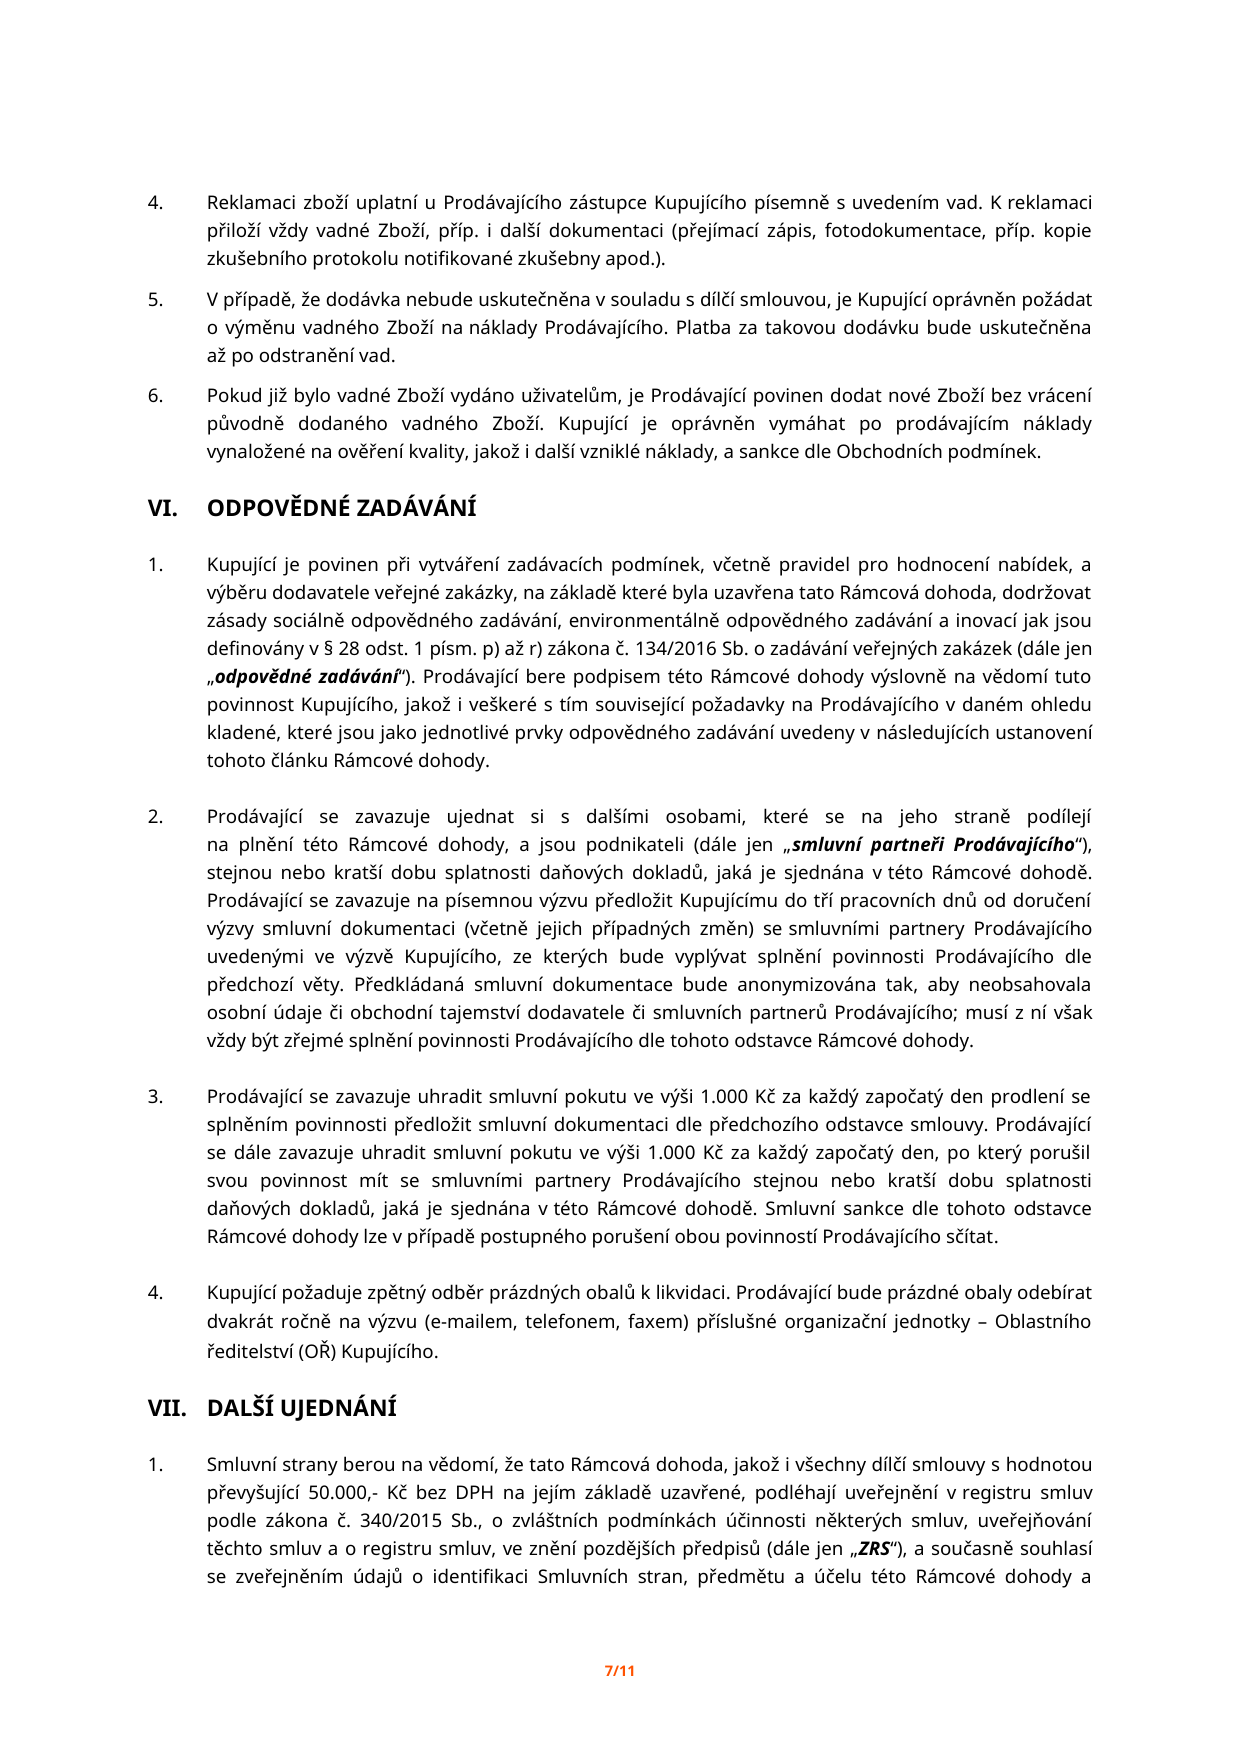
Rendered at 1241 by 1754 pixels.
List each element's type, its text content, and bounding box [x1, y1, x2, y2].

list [148, 1452, 1093, 1589]
list V případě, že dodávka nebude uskutečněna v souladu s dílčí smlouvou, je Kupující oprávněn požádat o výměnu vadného Zboží na náklady Prodávajícího. Platba za takovou dodávku bude uskutečněna až po odstranění vad. [148, 286, 1093, 367]
text ODPOVĚDNÉ ZADÁVÁNÍ [148, 492, 1093, 523]
list Prodávající se zavazuje uhradit smluvní pokutu ve výši 1.000 Kč za každý započatý den prodlení se splněním povinnosti předložit smluvní dokumentaci dle předchozího odstavce smlouvy. Prodávající se dále zavazuje uhradit smluvní pokutu ve výši 1.000 Kč za každý započatý den, po který porušil svou povinnost mít se smluvními partnery Prodávajícího stejnou nebo kratší dobu splatnosti daňových dokladů, jaká je sjednána v této Rámcové dohodě. Smluvní sankce dle tohoto odstavce Rámcové dohody lze v případě postupného porušení obou povinností Prodávajícího sčítat. [148, 1083, 1093, 1249]
list Kupující požaduje zpětný odběr prázdných obalů k likvidaci. Prodávající bude prázdné obaly odebírat dvakrát ročně na výzvu (e-mailem, telefonem, faxem) příslušné organizační jednotky – Oblastního ředitelství (OŘ) Kupujícího. [148, 1279, 1093, 1363]
list Prodávající se zavazuje ujednat si s dalšími osobami, které se na jeho straně podílejí na plnění této Rámcové dohody, a jsou podnikateli (dále jen „smluvní partneři Prodávajícího“), stejnou nebo kratší dobu splatnosti daňových dokladů, jaká je sjednána v této Rámcové dohodě. Prodávající se zavazuje na písemnou výzvu předložit Kupujícímu do tří pracovních dnů od doručení výzvy smluvní dokumentaci (včetně jejich případných změn) se smluvními partnery Prodávajícího uvedenými ve výzvě Kupujícího, ze kterých bude vyplývat splnění povinnosti Prodávajícího dle předchozí věty. Předkládaná smluvní dokumentace bude anonymizována tak, aby neobsahovala osobní údaje či obchodní tajemství dodavatele či smluvních partnerů Prodávajícího; musí z ní však vždy být zřejmé splnění povinnosti Prodávajícího dle tohoto odstavce Rámcové dohody. [148, 803, 1093, 1053]
list Reklamaci zboží uplatní u Prodávajícího zástupce Kupujícího písemně s uvedením vad. K reklamaci přiloží vždy vadné Zboží, příp. i další dokumentaci (přejímací zápis, fotodokumentace, příp. kopie zkušebního protokolu notifikované zkušebny apod.). [148, 189, 1093, 271]
list Kupující je povinen při vytváření zadávacích podmínek, včetně pravidel pro hodnocení nabídek, a výběru dodavatele veřejné zakázky, na základě které byla uzavřena tato Rámcová dohoda, dodržovat zásady sociálně odpovědného zadávání, environmentálně odpovědného zadávání a inovací jak jsou definovány v § 28 odst. 1 písm. p) až r) zákona č. 134/2016 Sb. o zadávání veřejných zakázek (dále jen „odpovědné zadávání“). Prodávající bere podpisem této Rámcové dohody výslovně na vědomí tuto povinnost Kupujícího, jakož i veškeré s tím související požadavky na Prodávajícího v daném ohledu kladené, které jsou jako jednotlivé prvky odpovědného zadávání uvedeny v následujících ustanovení tohoto článku Rámcové dohody. [148, 551, 1093, 773]
text DALŠÍ UJEDNÁNÍ [148, 1392, 1093, 1423]
list Pokud již bylo vadné Zboží vydáno uživatelům, je Prodávající povinen dodat nové Zboží bez vrácení původně dodaného vadného Zboží. Kupující je oprávněn vymáhat po prodávajícím náklady vynaložené na ověření kvality, jakož i další vzniklé náklady, a sankce dle Obchodních podmínek. [148, 382, 1093, 464]
